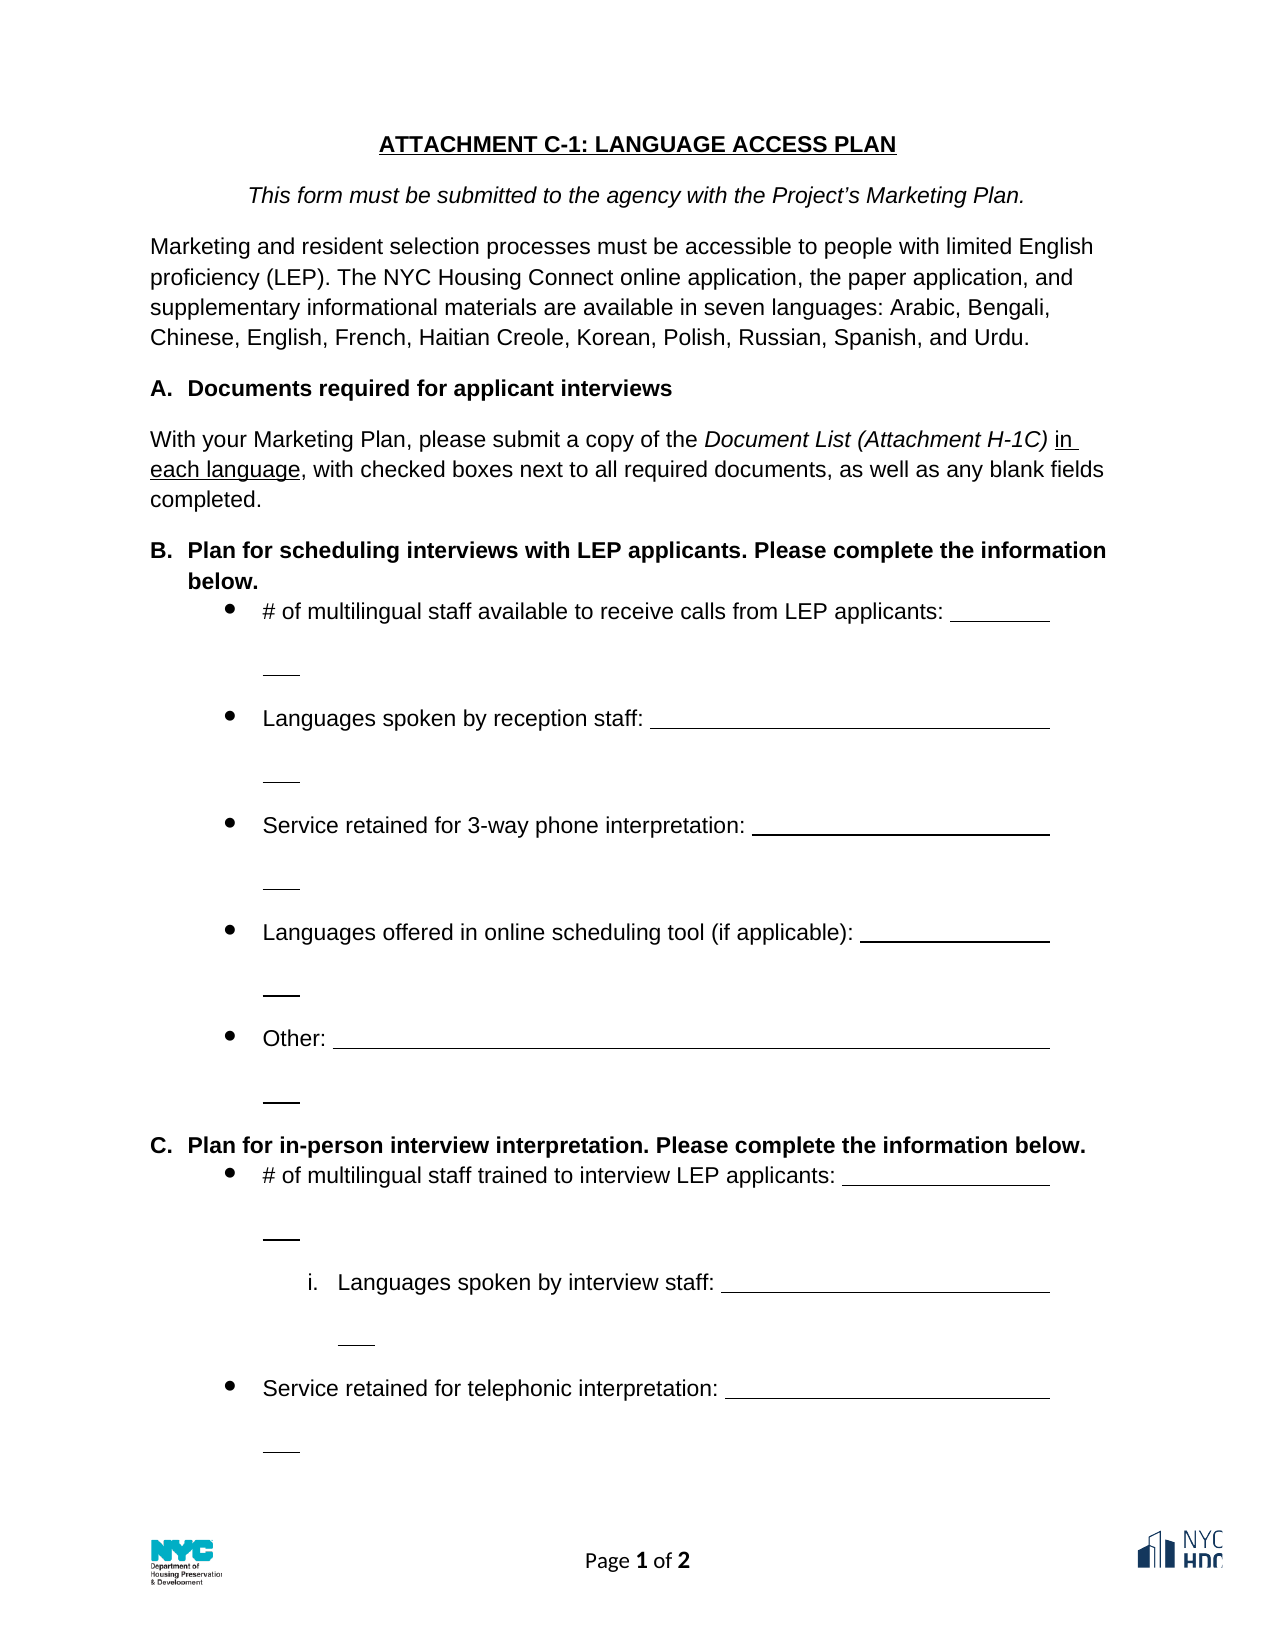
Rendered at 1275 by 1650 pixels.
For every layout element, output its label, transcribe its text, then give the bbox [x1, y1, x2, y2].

list Plan for scheduling interviews with LEP applicants. Please complete the information below. [150, 537, 1125, 594]
list # of multilingual staff available to receive calls from LEP applicants: [225, 598, 1125, 678]
list Plan for in-person interview interpretation. Please complete the information below. [150, 1132, 1125, 1159]
list Documents required for applicant interviews [150, 375, 1125, 401]
text ATTACHMENT C-1: LANGUAGE ACCESS PLAN [150, 131, 1125, 158]
text Marketing and resident selection processes must be accessible to people with limited English proficiency (LEP). The NYC Housing Connect online application, the paper application, and supplementary informational materials are available in seven languages: Arabic, Bengali, Chinese, English, French, Haitian Creole, Korean, Polish, Russian, Spanish, and Urdu. [150, 233, 1125, 350]
list Service retained for telephonic interpretation: [225, 1375, 1125, 1455]
list Languages offered in online scheduling tool (if applicable): [225, 918, 1125, 999]
list Other: [225, 1025, 1125, 1106]
list Languages spoken by interview staff: [319, 1269, 1125, 1348]
picture [1137, 1530, 1223, 1568]
picture [150, 1539, 222, 1584]
list # of multilingual staff trained to interview LEP applicants: [225, 1162, 1125, 1243]
text This form must be submitted to the agency with the Project’s Marketing Plan. [150, 182, 1125, 209]
list Service retained for 3-way phone interpretation: [225, 812, 1125, 892]
list Languages spoken by reception staff: [225, 705, 1125, 785]
text With your Marketing Plan, please submit a copy of the Document List (Attachment H-1C) in each language, with checked boxes next to all required documents, as well as any blank fields completed. [150, 426, 1125, 513]
